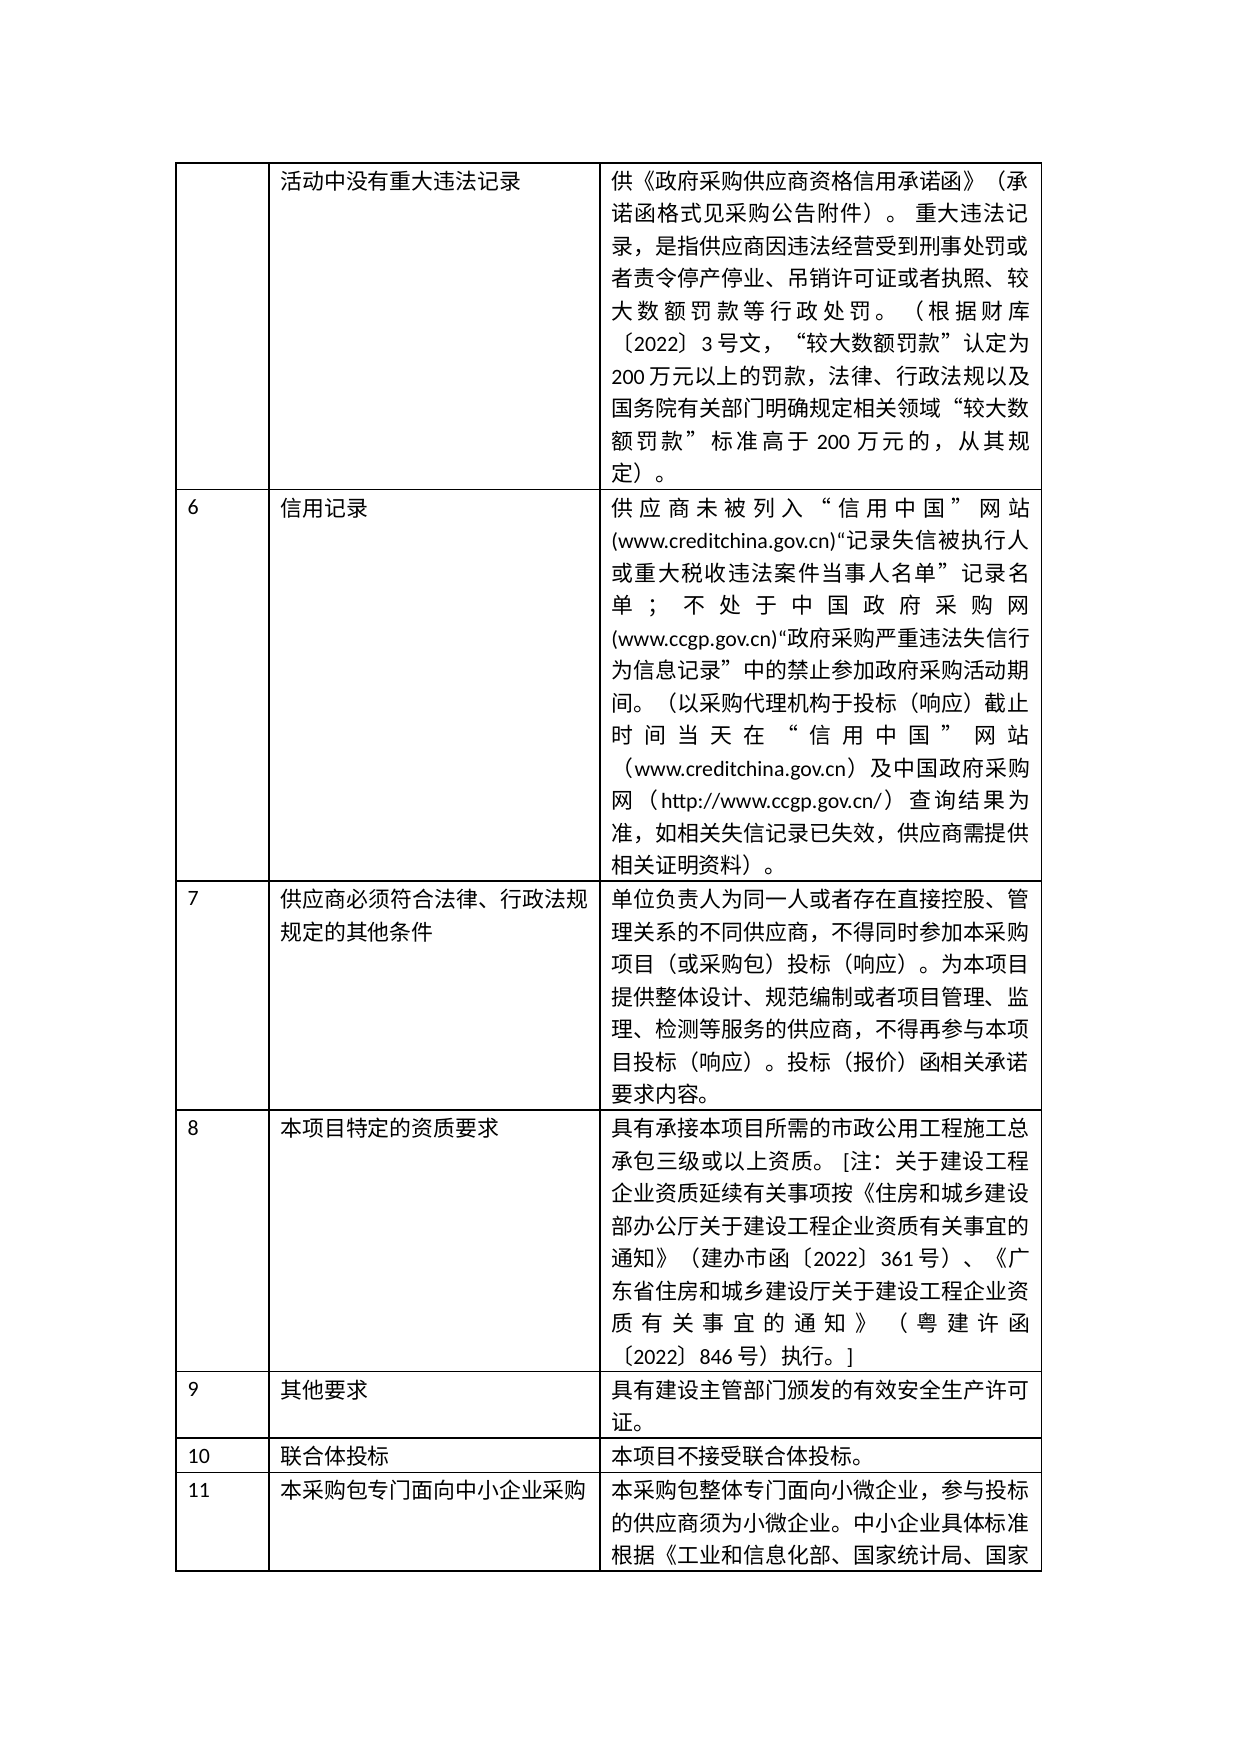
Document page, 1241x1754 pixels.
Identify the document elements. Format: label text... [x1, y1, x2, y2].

table_cell 8 [177, 1111, 268, 1371]
table_cell 本采购包专门面向中小企业采购 [270, 1473, 599, 1570]
table_cell 其他要求 [270, 1372, 599, 1437]
table_cell 10 [177, 1439, 268, 1471]
table_cell 6 [177, 490, 268, 880]
table_cell 信用记录 [270, 490, 599, 880]
table_cell 9 [177, 1372, 268, 1437]
table_cell 联合体投标 [270, 1439, 599, 1471]
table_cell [270, 164, 599, 488]
table_cell 本项目特定的资质要求 [270, 1111, 599, 1371]
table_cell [601, 164, 1041, 488]
table_cell 7 [177, 882, 268, 1109]
table_cell 5 [177, 164, 268, 488]
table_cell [601, 1473, 1041, 1570]
table_cell 供应商必须符合法律、行政法规规定的其他条件 [270, 882, 599, 1109]
table_cell 供应商未被列入“信用中国”网站(www.creditchina.gov.cn)“记录失信被执行人或重大税收违法案件当事人名单”记录名单；不处于中国政府采购网(www.ccgp.gov.cn)“政府采购严重违法失信行为信息记录”中的禁止参加政府采购活动期间。（以采购代理机构于投标（响应）截止时间当天在“信用中国”网站（www.creditchina.gov.cn）及中国政府采购网（http://www.ccgp.gov.cn/）查询结果为准，如相关失信记录已失效，供应商需提供相关证明资料）。 [601, 490, 1041, 880]
table_cell 11 [177, 1473, 268, 1570]
table_cell 具有建设主管部门颁发的有效安全生产许可证。 [601, 1372, 1041, 1437]
table_cell 具有承接本项目所需的市政公用工程施工总承包三级或以上资质。 [注：关于建设工程企业资质延续有关事项按《住房和城乡建设部办公厅关于建设工程企业资质有关事宜的通知》（建办市函〔2022〕361号）、《广东省住房和城乡建设厅关于建设工程企业资质有关事宜的通知》（粤建许函〔2022〕846号）执行。] [601, 1111, 1041, 1371]
table_cell 本项目不接受联合体投标。 [601, 1439, 1041, 1471]
table_cell 单位负责人为同一人或者存在直接控股、管理关系的不同供应商，不得同时参加本采购项目（或采购包）投标（响应）。为本项目提供整体设计、规范编制或者项目管理、监理、检测等服务的供应商，不得再参与本项目投标（响应）。投标（报价）函相关承诺要求内容。 [601, 882, 1041, 1109]
